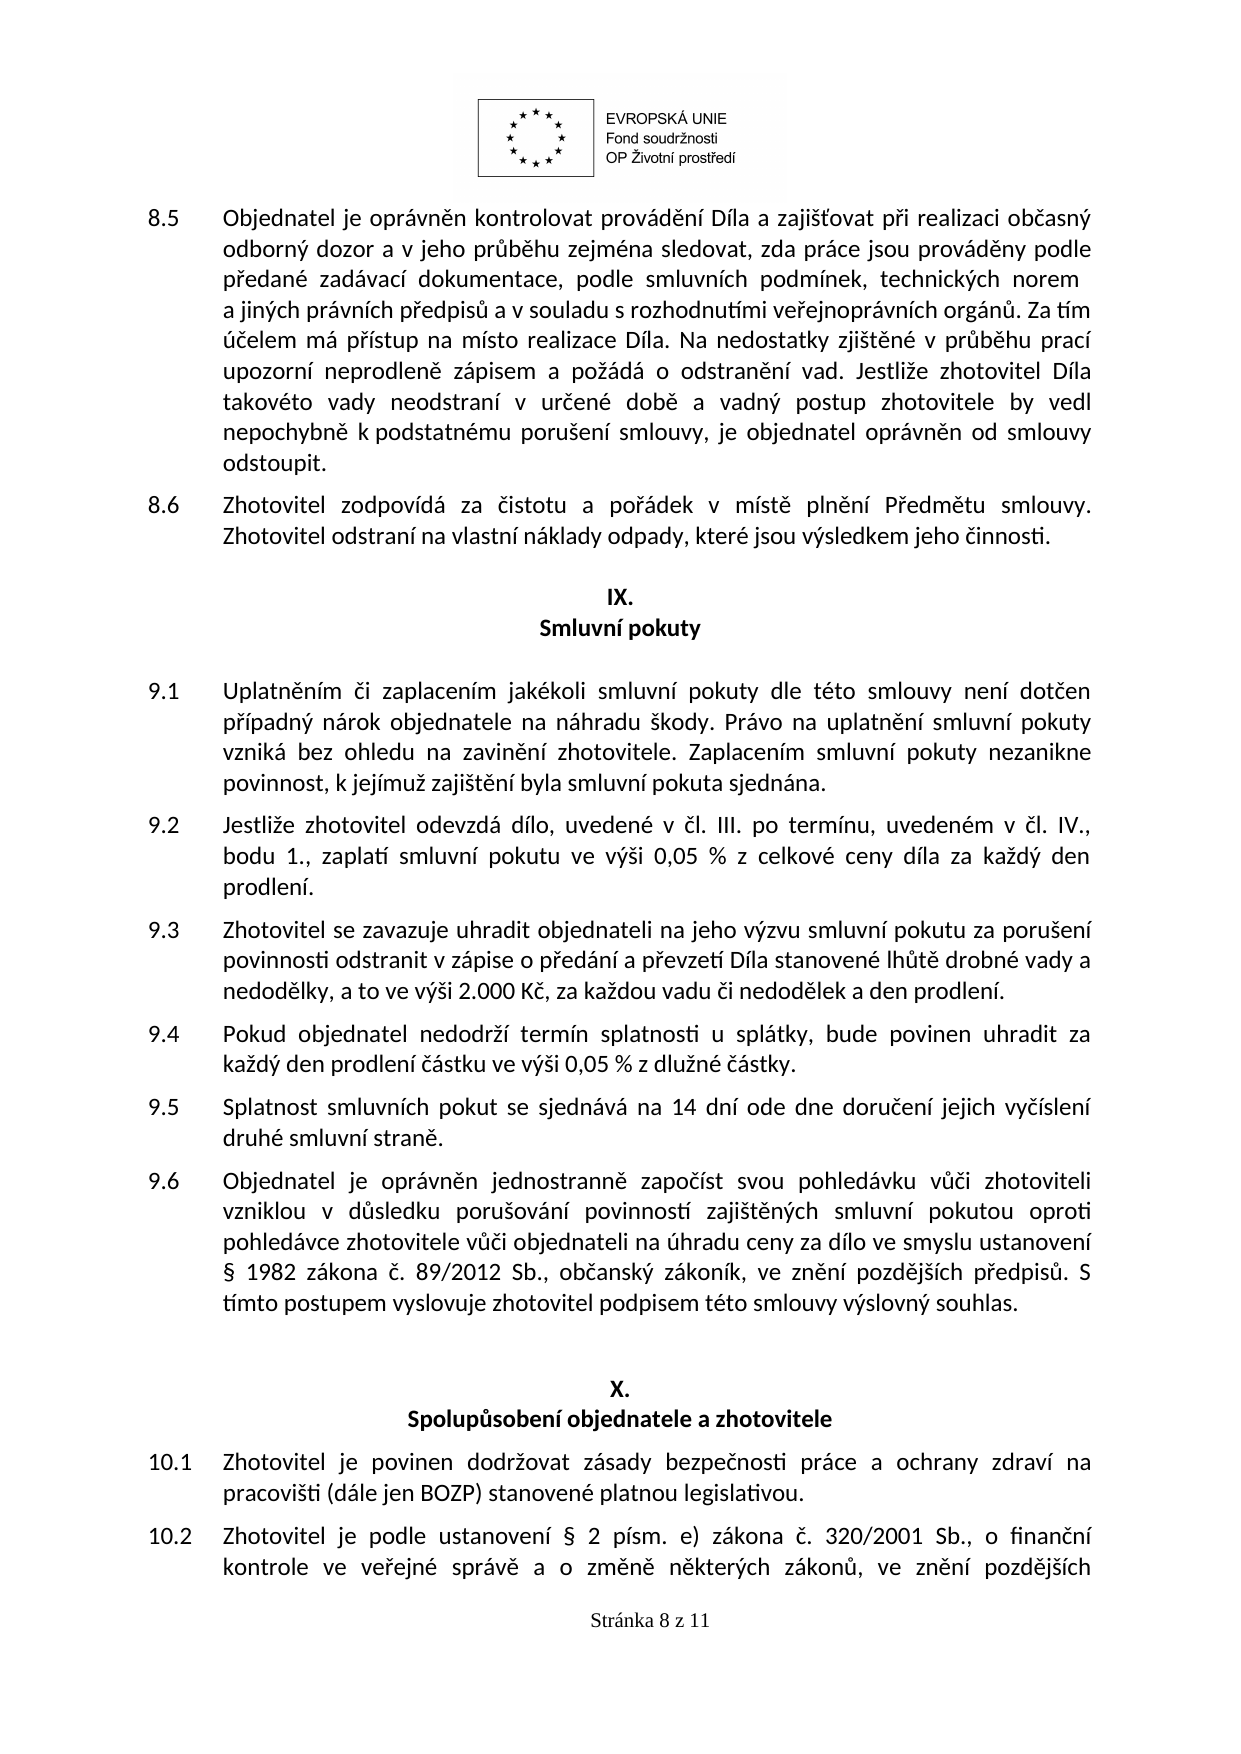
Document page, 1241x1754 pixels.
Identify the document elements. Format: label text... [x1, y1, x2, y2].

text 9.2 Jestliže zhotovitel odevzdá dílo, uvedené v čl. III. po termínu, uvedeném v čl. IV., bodu 1., zaplatí smluvní pokutu ve výši 0,05 % z celkové ceny díla za každý den prodlení. [148, 810, 1092, 901]
text 9.4 Pokud objednatel nedodrží termín splatnosti u splátky, bude povinen uhradit za každý den prodlení částku ve výši 0,05 % z dlužné částky. [148, 1018, 1092, 1079]
text X. [148, 1373, 1092, 1403]
text IX. [148, 581, 1092, 612]
text 10.1 Zhotovitel je povinen dodržovat zásady bezpečnosti práce a ochrany zdraví na pracovišti (dále jen BOZP) stanovené platnou legislativou. [148, 1447, 1092, 1508]
text 9.6 Objednatel je oprávněn jednostranně započíst svou pohledávku vůči zhotoviteli vzniklou v důsledku porušování povinností zajištěných smluvní pokutou oproti pohledávce zhotovitele vůči objednateli na úhradu ceny za dílo ve smyslu ustanovení § 1982 zákona č. 89/2012 Sb., občanský zákoník, ve znění pozdějších předpisů. S tímto postupem vyslovuje zhotovitel podpisem této smlouvy výslovný souhlas. [148, 1165, 1092, 1317]
text 8.5 Objednatel je oprávněn kontrolovat provádění Díla a zajišťovat při realizaci občasný odborný dozor a v jeho průběhu zejména sledovat, zda práce jsou prováděny podle předané zadávací dokumentace, podle smluvních podmínek, technických norem a jiných právních předpisů a v souladu s rozhodnutími veřejnoprávních orgánů. Za tím účelem má přístup na místo realizace Díla. Na nedostatky zjištěné v průběhu prací upozorní neprodleně zápisem a požádá o odstranění vad. Jestliže zhotovitel Díla takovéto vady neodstraní v určené době a vadný postup zhotovitele by vedl nepochybně k podstatnému porušení smlouvy, je objednatel oprávněn od smlouvy odstoupit. [148, 202, 1092, 477]
text Smluvní pokuty [148, 612, 1092, 642]
picture [452, 73, 788, 203]
text 9.5 Splatnost smluvních pokut se sjednává na 14 dní ode dne doručení jejich vyčíslení druhé smluvní straně. [148, 1091, 1092, 1152]
text 9.1 Uplatněním či zaplacením jakékoli smluvní pokuty dle této smlouvy není dotčen případný nárok objednatele na náhradu škody. Právo na uplatnění smluvní pokuty vzniká bez ohledu na zavinění zhotovitele. Zaplacením smluvní pokuty nezanikne povinnost, k jejímuž zajištění byla smluvní pokuta sjednána. [148, 675, 1092, 797]
text 8.6 Zhotovitel zodpovídá za čistotu a pořádek v místě plnění Předmětu smlouvy. Zhotovitel odstraní na vlastní náklady odpady, které jsou výsledkem jeho činnosti. [148, 490, 1092, 551]
text 9.3 Zhotovitel se zavazuje uhradit objednateli na jeho výzvu smluvní pokutu za porušení povinnosti odstranit v zápise o předání a převzetí Díla stanovené lhůtě drobné vady a nedodělky, a to ve výši 2.000 Kč, za každou vadu či nedodělek a den prodlení. [148, 914, 1092, 1005]
text Spolupůsobení objednatele a zhotovitele [148, 1403, 1092, 1434]
